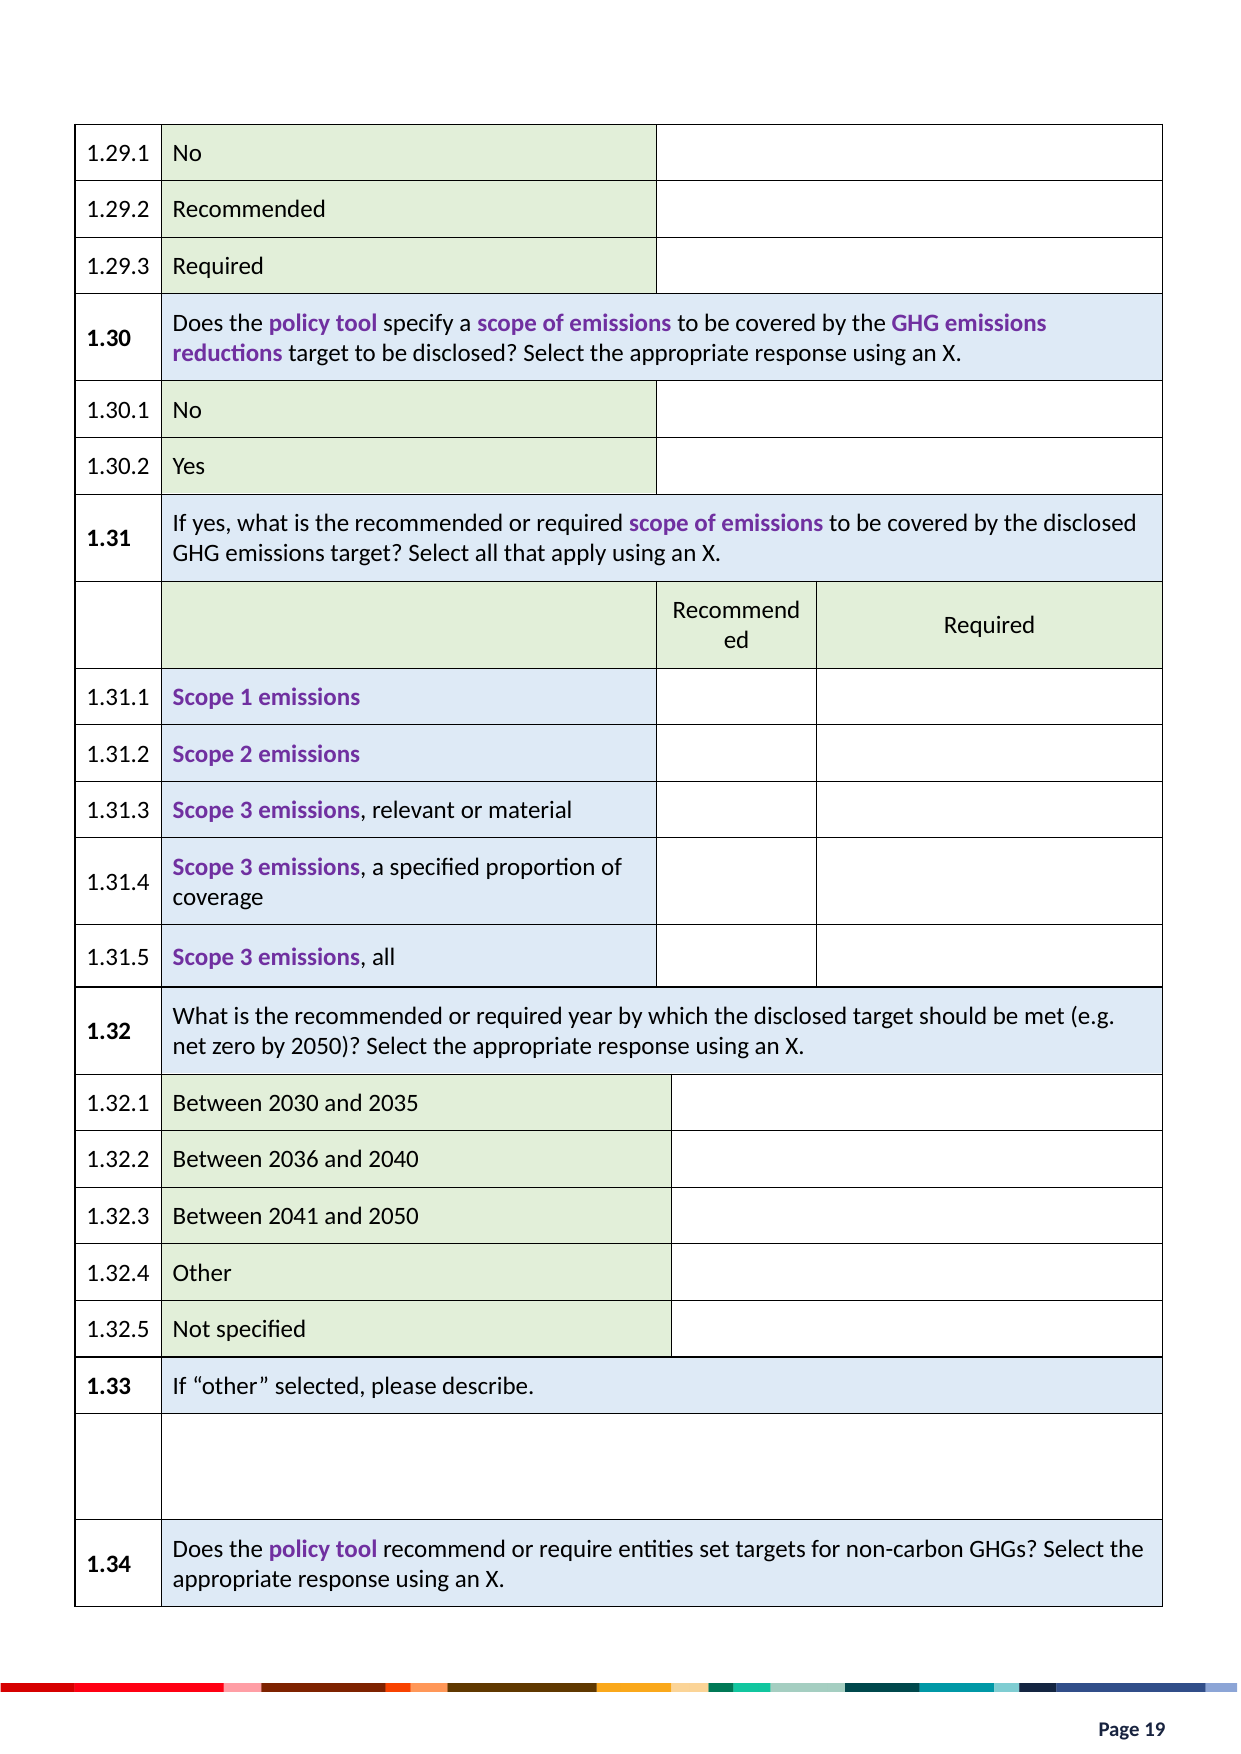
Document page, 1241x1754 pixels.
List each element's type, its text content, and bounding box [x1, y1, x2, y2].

table_cell 1.31.2 [76, 725, 161, 781]
table_cell 1.31 [76, 495, 161, 581]
table_cell No [162, 125, 656, 180]
table_cell 1.31.4 [76, 838, 161, 924]
table_cell 1.32.4 [76, 1244, 161, 1300]
table_cell Between 2030 and 2035 [162, 1075, 671, 1130]
table_cell [817, 838, 1162, 924]
table_cell [817, 925, 1162, 986]
table_cell Not specified [162, 1301, 671, 1356]
table_cell Does the policy tool specify a scope of emissions to be covered by the GHG emissions reductions target to be disclosed? Select the appropriate response using an X. [162, 294, 1162, 380]
table_cell [162, 1414, 1162, 1519]
table_cell 1.32.3 [76, 1188, 161, 1243]
table_cell Required [817, 582, 1162, 668]
table_cell [657, 925, 816, 986]
table_cell Between 2041 and 2050 [162, 1188, 671, 1243]
table_cell 1.31.3 [76, 782, 161, 837]
table_cell Scope 3 emissions, a specified proportion of coverage [162, 838, 656, 924]
table_cell 1.30.2 [76, 438, 161, 493]
table_cell 1.33 [76, 1358, 161, 1413]
table_cell What is the recommended or required year by which the disclosed target should be met (e.g. net zero by 2050)? Select the appropriate response using an X. [162, 988, 1162, 1073]
table_cell [657, 181, 1162, 237]
table_cell [657, 669, 816, 724]
table_cell [657, 438, 1162, 493]
table_cell [817, 782, 1162, 837]
table_cell [817, 669, 1162, 724]
table_cell [657, 725, 816, 781]
table_cell [672, 1244, 1162, 1300]
table_cell [657, 381, 1162, 437]
table_cell Recommended [162, 181, 656, 237]
table_cell Scope 2 emissions [162, 725, 656, 781]
table_cell Scope 1 emissions [162, 669, 656, 724]
table_cell [657, 782, 816, 837]
table_cell Yes [162, 438, 656, 493]
table_cell [76, 582, 161, 668]
table_cell 1.31.5 [76, 925, 161, 986]
table_cell [672, 1188, 1162, 1243]
table_cell If yes, what is the recommended or required scope of emissions to be covered by the disclosed GHG emissions target? Select all that apply using an X. [162, 495, 1162, 581]
table_cell Recommended [657, 582, 816, 668]
table_cell [162, 582, 656, 668]
table_cell 1.31.1 [76, 669, 161, 724]
table_cell 1.32.1 [76, 1075, 161, 1130]
table_cell No [162, 381, 656, 437]
table_cell [76, 1414, 161, 1519]
table_cell 1.29.3 [76, 238, 161, 293]
table_cell 1.30.1 [76, 381, 161, 437]
table_cell 1.34 [76, 1520, 161, 1606]
table_cell 1.29.1 [76, 125, 161, 180]
table_cell [657, 238, 1162, 293]
table_cell 1.29.2 [76, 181, 161, 237]
table_cell Does the policy tool recommend or require entities set targets for non-carbon GHGs? Select the appropriate response using an X. [162, 1520, 1162, 1606]
table_cell [657, 838, 816, 924]
table_cell 1.32.2 [76, 1131, 161, 1187]
picture [0, 1683, 1236, 1692]
table_cell Other [162, 1244, 671, 1300]
table_cell [817, 725, 1162, 781]
table_cell 1.32.5 [76, 1301, 161, 1356]
table_cell [672, 1301, 1162, 1356]
table_cell Scope 3 emissions, relevant or material [162, 782, 656, 837]
table_cell [657, 125, 1162, 180]
table_cell 1.30 [76, 294, 161, 380]
table_cell [672, 1131, 1162, 1187]
table_cell If “other” selected, please describe. [162, 1358, 1162, 1413]
table_cell [672, 1075, 1162, 1130]
table_cell Scope 3 emissions, all [162, 925, 656, 986]
table_cell Between 2036 and 2040 [162, 1131, 671, 1187]
table_cell 1.32 [76, 988, 161, 1073]
table_cell Required [162, 238, 656, 293]
